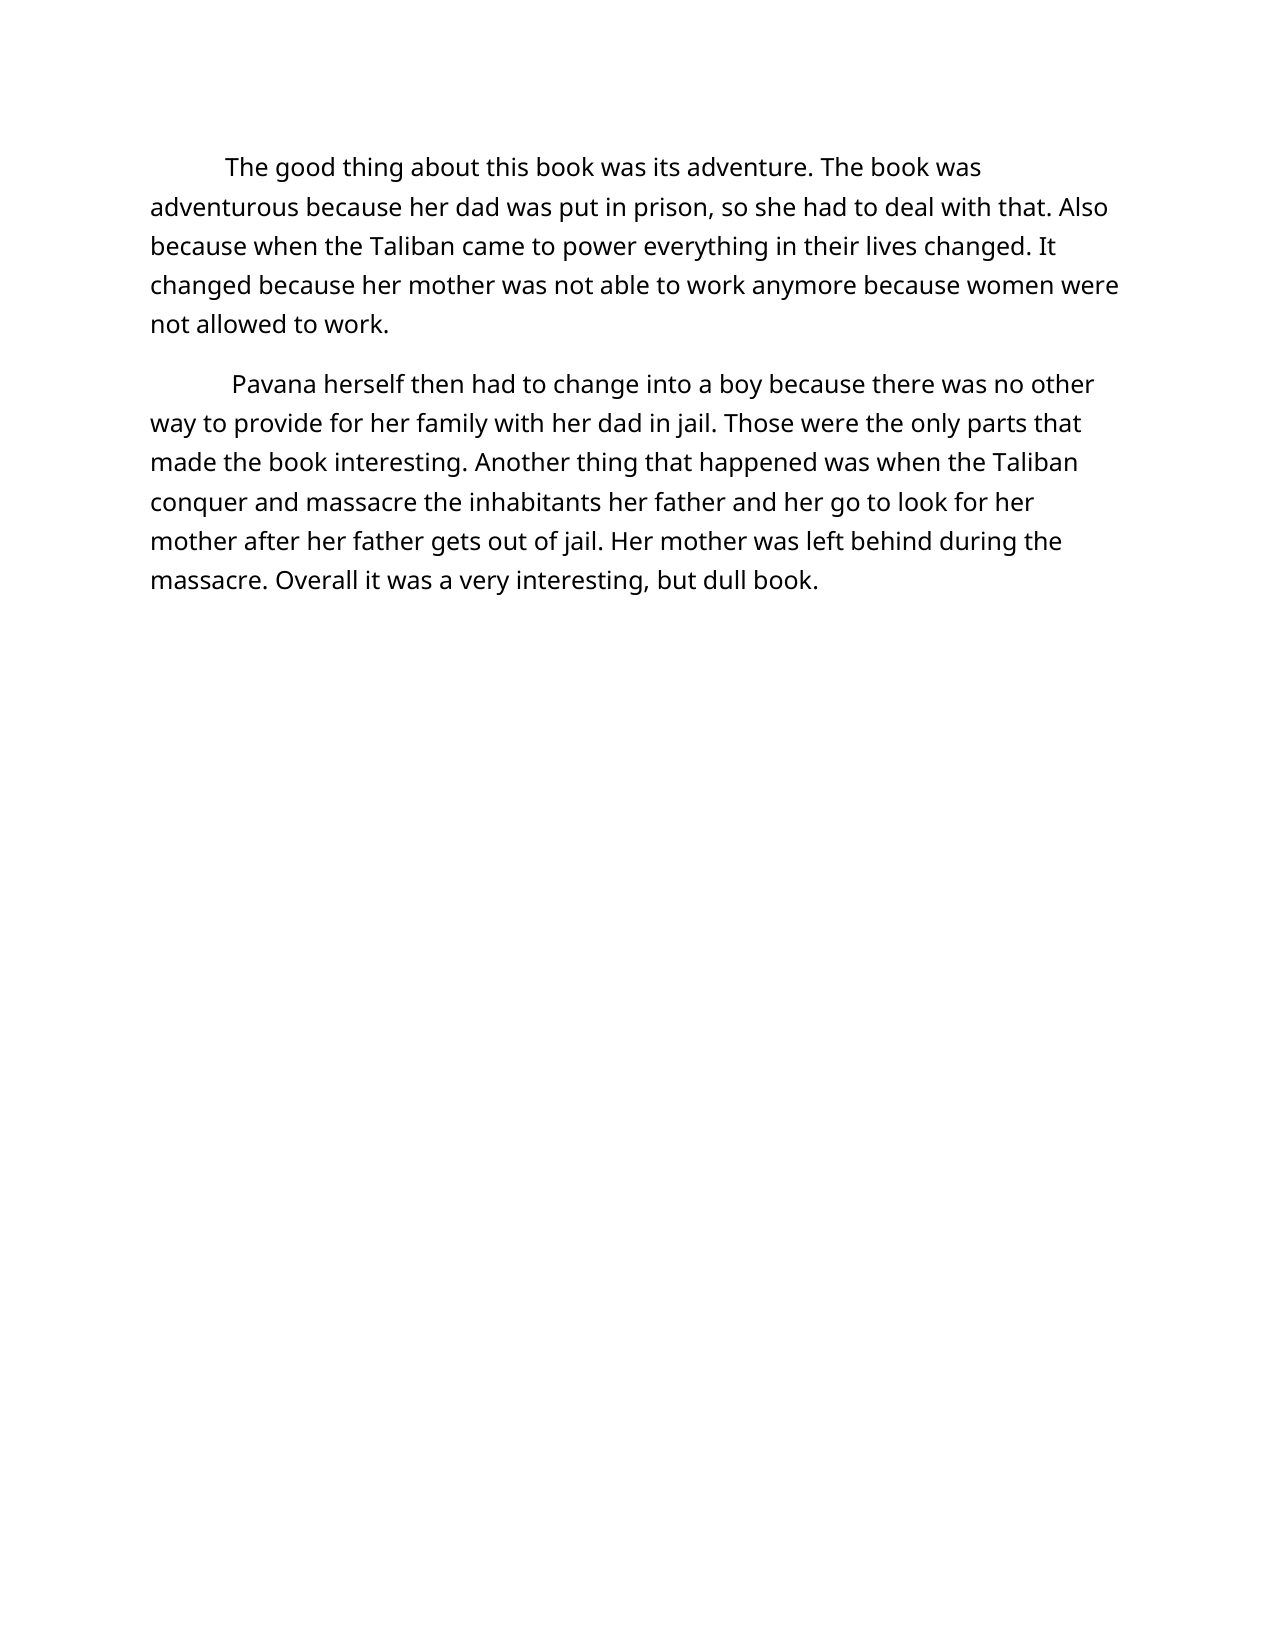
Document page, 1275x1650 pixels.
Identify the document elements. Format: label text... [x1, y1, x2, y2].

text Pavana herself then had to change into a boy because there was no other way to provide for her family with her dad in jail. Those were the only parts that made the book interesting. Another thing that happened was when the Taliban conquer and massacre the inhabitants her father and her go to look for her mother after her father gets out of jail. Her mother was left behind during the massacre. Overall it was a very interesting, but dull book. [150, 367, 1125, 597]
text The good thing about this book was its adventure. The book was adventurous because her dad was put in prison, so she had to deal with that. Also because when the Taliban came to power everything in their lives changed. It changed because her mother was not able to work anymore because women were not allowed to work. [150, 150, 1125, 341]
